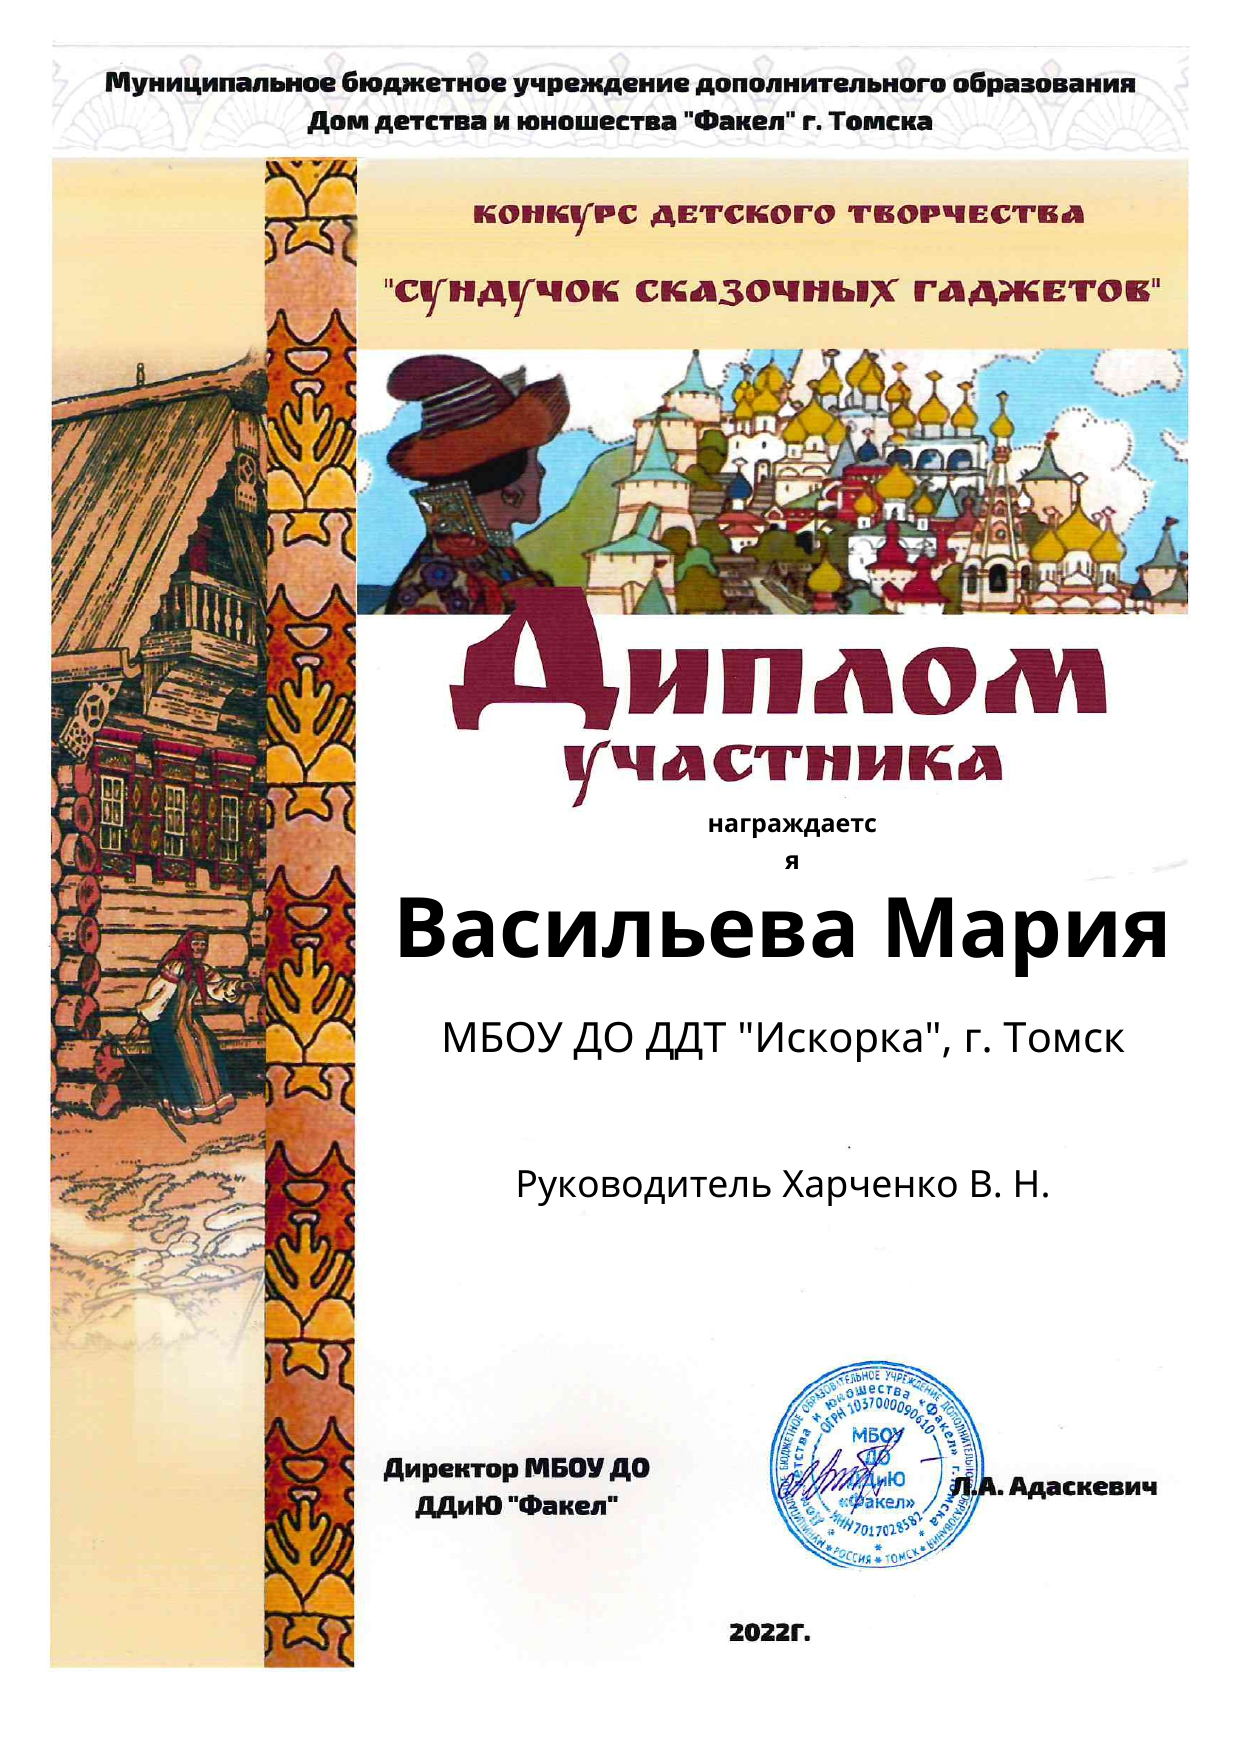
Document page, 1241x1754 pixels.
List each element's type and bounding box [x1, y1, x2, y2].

picture [35, 29, 1205, 1684]
